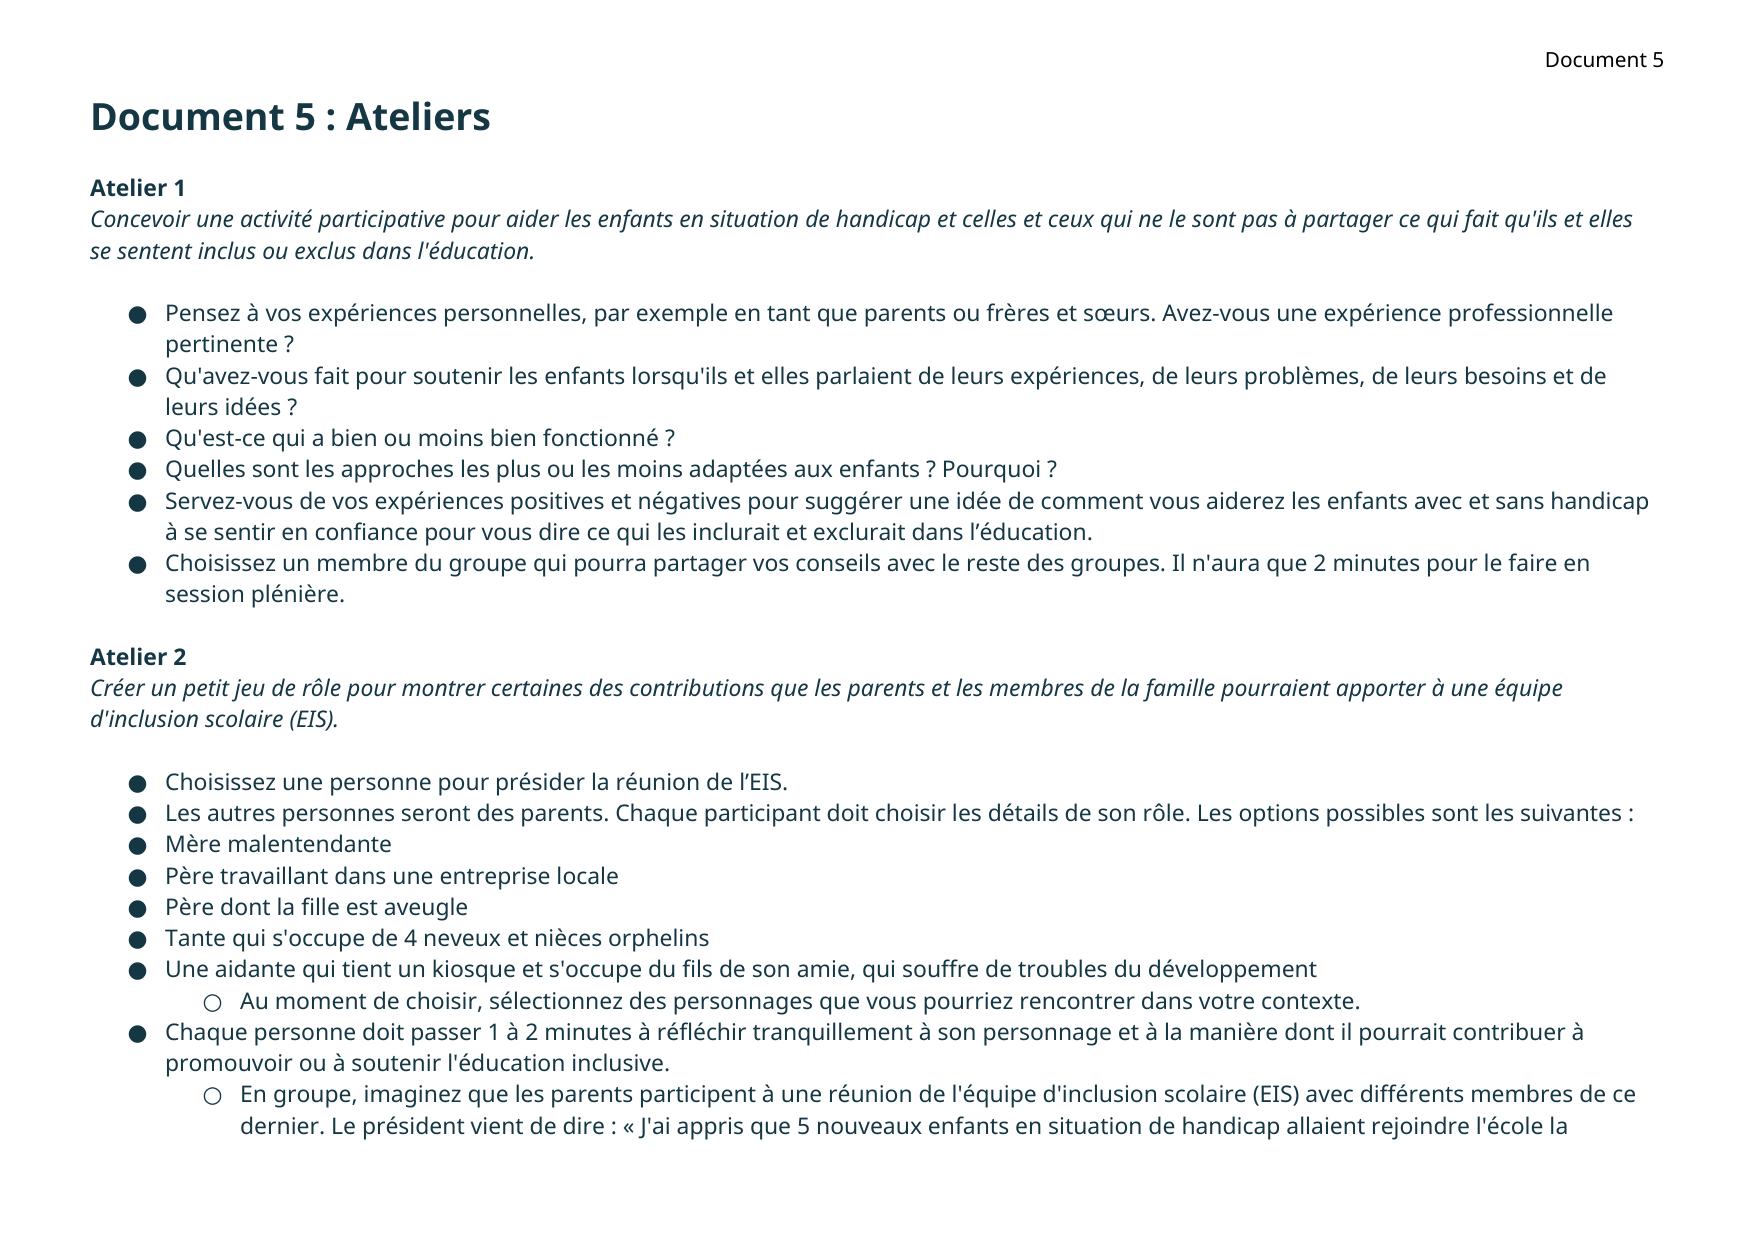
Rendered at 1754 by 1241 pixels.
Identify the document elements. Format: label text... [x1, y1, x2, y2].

text Concevoir une activité participative pour aider les enfants en situation de handicap et celles et ceux qui ne le sont pas à partager ce qui fait qu'ils et elles se sentent inclus ou exclus dans l'éducation. [90, 203, 1664, 266]
list Mère malentendante [127, 828, 1664, 860]
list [202, 1078, 1664, 1141]
list Quelles sont les approches les plus ou les moins adaptées aux enfants ? Pourquoi ? [127, 453, 1664, 485]
text Atelier 2 [90, 641, 1664, 672]
list Père travaillant dans une entreprise locale [127, 860, 1664, 891]
list Choisissez une personne pour présider la réunion de l’EIS. [127, 766, 1664, 797]
list Les autres personnes seront des parents. Chaque participant doit choisir les détails de son rôle. Les options possibles sont les suivantes : [127, 797, 1664, 828]
list Servez-vous de vos expériences positives et négatives pour suggérer une idée de comment vous aiderez les enfants avec et sans handicap à se sentir en confiance pour vous dire ce qui les inclurait et exclurait dans l’éducation. [127, 485, 1664, 547]
list Au moment de choisir, sélectionnez des personnages que vous pourriez rencontrer dans votre contexte. [202, 985, 1664, 1016]
list Une aidante qui tient un kiosque et s'occupe du fils de son amie, qui souffre de troubles du développement [127, 953, 1664, 985]
list Tante qui s'occupe de 4 neveux et nièces orphelins [127, 922, 1664, 953]
list Père dont la fille est aveugle [127, 891, 1664, 922]
text Atelier 1 [90, 172, 1664, 203]
list Qu'avez-vous fait pour soutenir les enfants lorsqu'ils et elles parlaient de leurs expériences, de leurs problèmes, de leurs besoins et de leurs idées ? [127, 360, 1664, 422]
list Chaque personne doit passer 1 à 2 minutes à réfléchir tranquillement à son personnage et à la manière dont il pourrait contribuer à promouvoir ou à soutenir l'éducation inclusive. [127, 1016, 1664, 1078]
list Pensez à vos expériences personnelles, par exemple en tant que parents ou frères et sœurs. Avez-vous une expérience professionnelle pertinente ? [127, 297, 1664, 360]
text Document 5 : Ateliers [90, 90, 1664, 141]
list Choisissez un membre du groupe qui pourra partager vos conseils avec le reste des groupes. Il n'aura que 2 minutes pour le faire en session plénière. [127, 547, 1664, 610]
text Créer un petit jeu de rôle pour montrer certaines des contributions que les parents et les membres de la famille pourraient apporter à une équipe d'inclusion scolaire (EIS). [90, 672, 1664, 735]
list Qu'est-ce qui a bien ou moins bien fonctionné ? [127, 422, 1664, 453]
